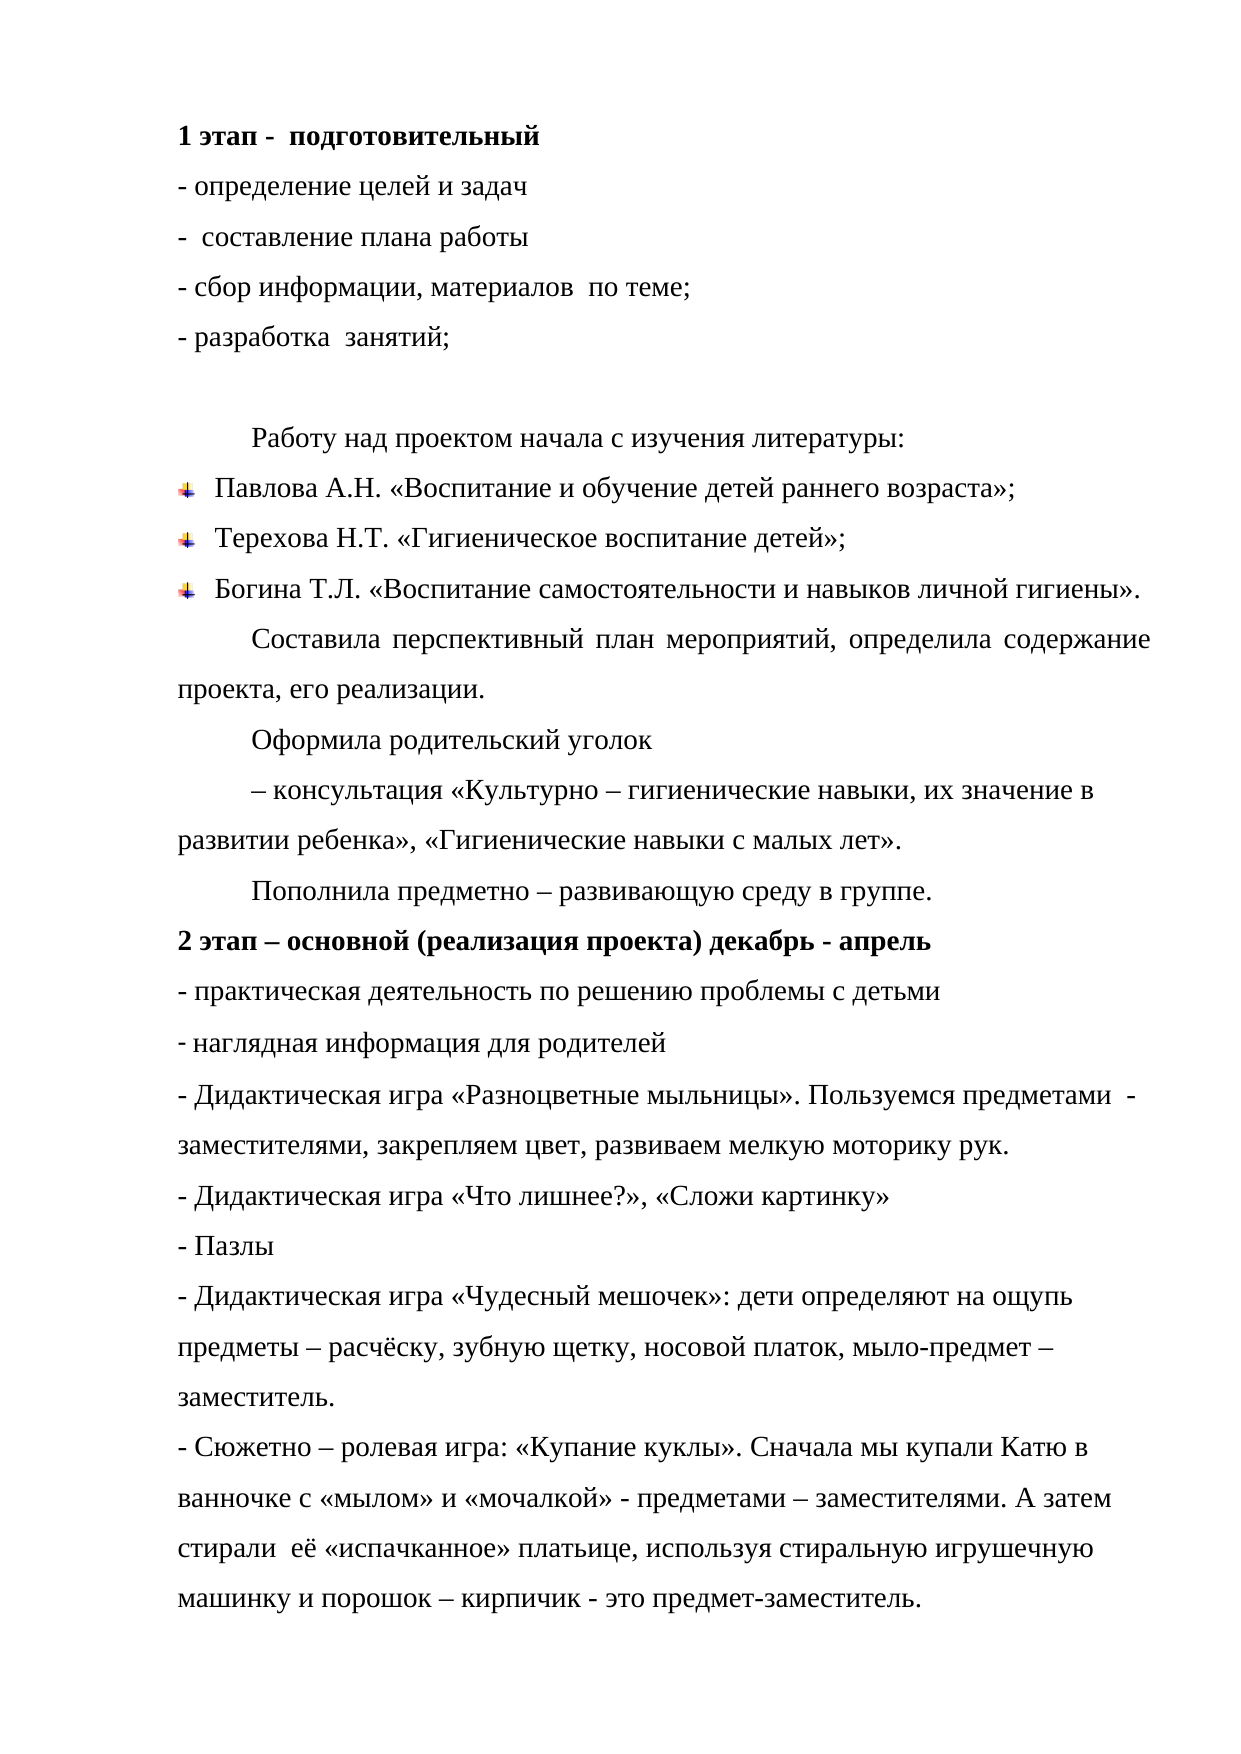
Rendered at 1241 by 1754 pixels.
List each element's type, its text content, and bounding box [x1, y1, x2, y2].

list Богина Т.Л. «Воспитание самостоятельности и навыков личной гигиены». [177, 571, 1152, 604]
text - сбор информации, материалов по теме; [177, 269, 1152, 303]
text - Пазлы [177, 1228, 1152, 1262]
picture [178, 481, 195, 498]
text – консультация «Культурно – гигиенические навыки, их значение в развитии ребенка», «Гигиенические навыки с малых лет». [177, 772, 1152, 856]
picture [178, 531, 195, 548]
text - наглядная информация для родителей [177, 1024, 1152, 1059]
text - практическая деятельность по решению проблемы с детьми [177, 973, 1152, 1007]
text 2 этап – основной (реализация проекта) декабрь - апрель [177, 923, 1152, 957]
picture [178, 581, 195, 599]
text - Дидактическая игра «Чудесный мешочек»: дети определяют на ощупь предметы – расчёску, зубную щетку, носовой платок, мыло-предмет –заместитель. [177, 1278, 1152, 1413]
text - разработка занятий; [177, 319, 1152, 353]
text 1 этап - подготовительный [177, 118, 1152, 152]
text - определение целей и задач [177, 168, 1152, 202]
text - составление плана работы [177, 219, 1152, 252]
text - Дидактическая игра «Разноцветные мыльницы». Пользуемся предметами - заместителями, закрепляем цвет, развиваем мелкую моторику рук. [177, 1077, 1152, 1161]
text - Сюжетно – ролевая игра: «Купание куклы». Сначала мы купали Катю в ванночке с «мылом» и «мочалкой» - предметами – заместителями. А затем стирали её «испачканное» платьице, используя стиральную игрушечную машинку и порошок – кирпичик - это предмет-заместитель. [177, 1429, 1152, 1614]
text Пополнила предметно – развивающую среду в группе. [177, 873, 1152, 906]
list Терехова Н.Т. «Гигиеническое воспитание детей»; [177, 521, 1152, 554]
text - Дидактическая игра «Что лишнее?», «Сложи картинку» [177, 1178, 1152, 1211]
text Составила перспективный план мероприятий, определила содержание проекта, его реализации. [177, 621, 1152, 705]
text Оформила родительский уголок [177, 722, 1152, 755]
text Работу над проектом начала с изучения литературы: [177, 420, 1152, 453]
list Павлова А.Н. «Воспитание и обучение детей раннего возраста»; [177, 470, 1152, 504]
